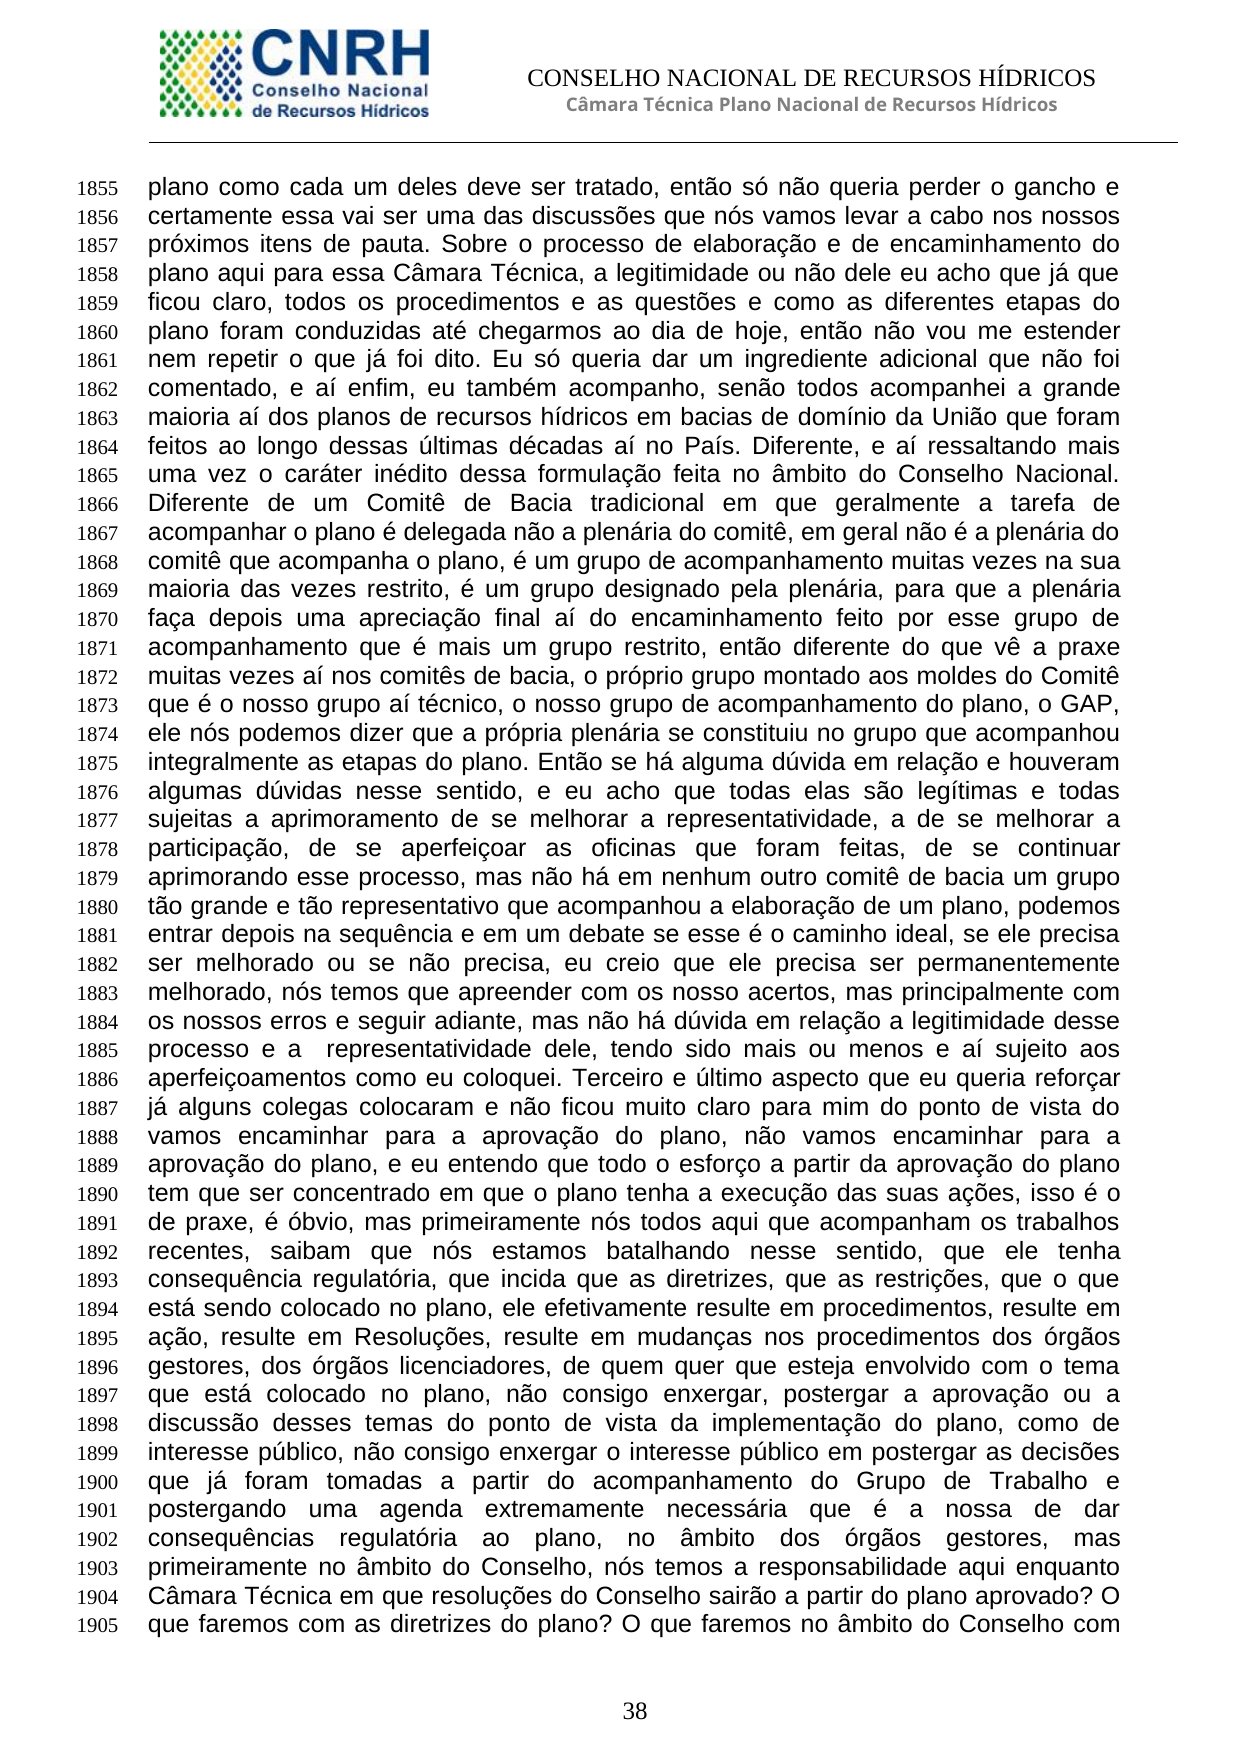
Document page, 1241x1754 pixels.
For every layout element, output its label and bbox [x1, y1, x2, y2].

picture [159, 29, 429, 117]
text [148, 172, 1122, 1638]
